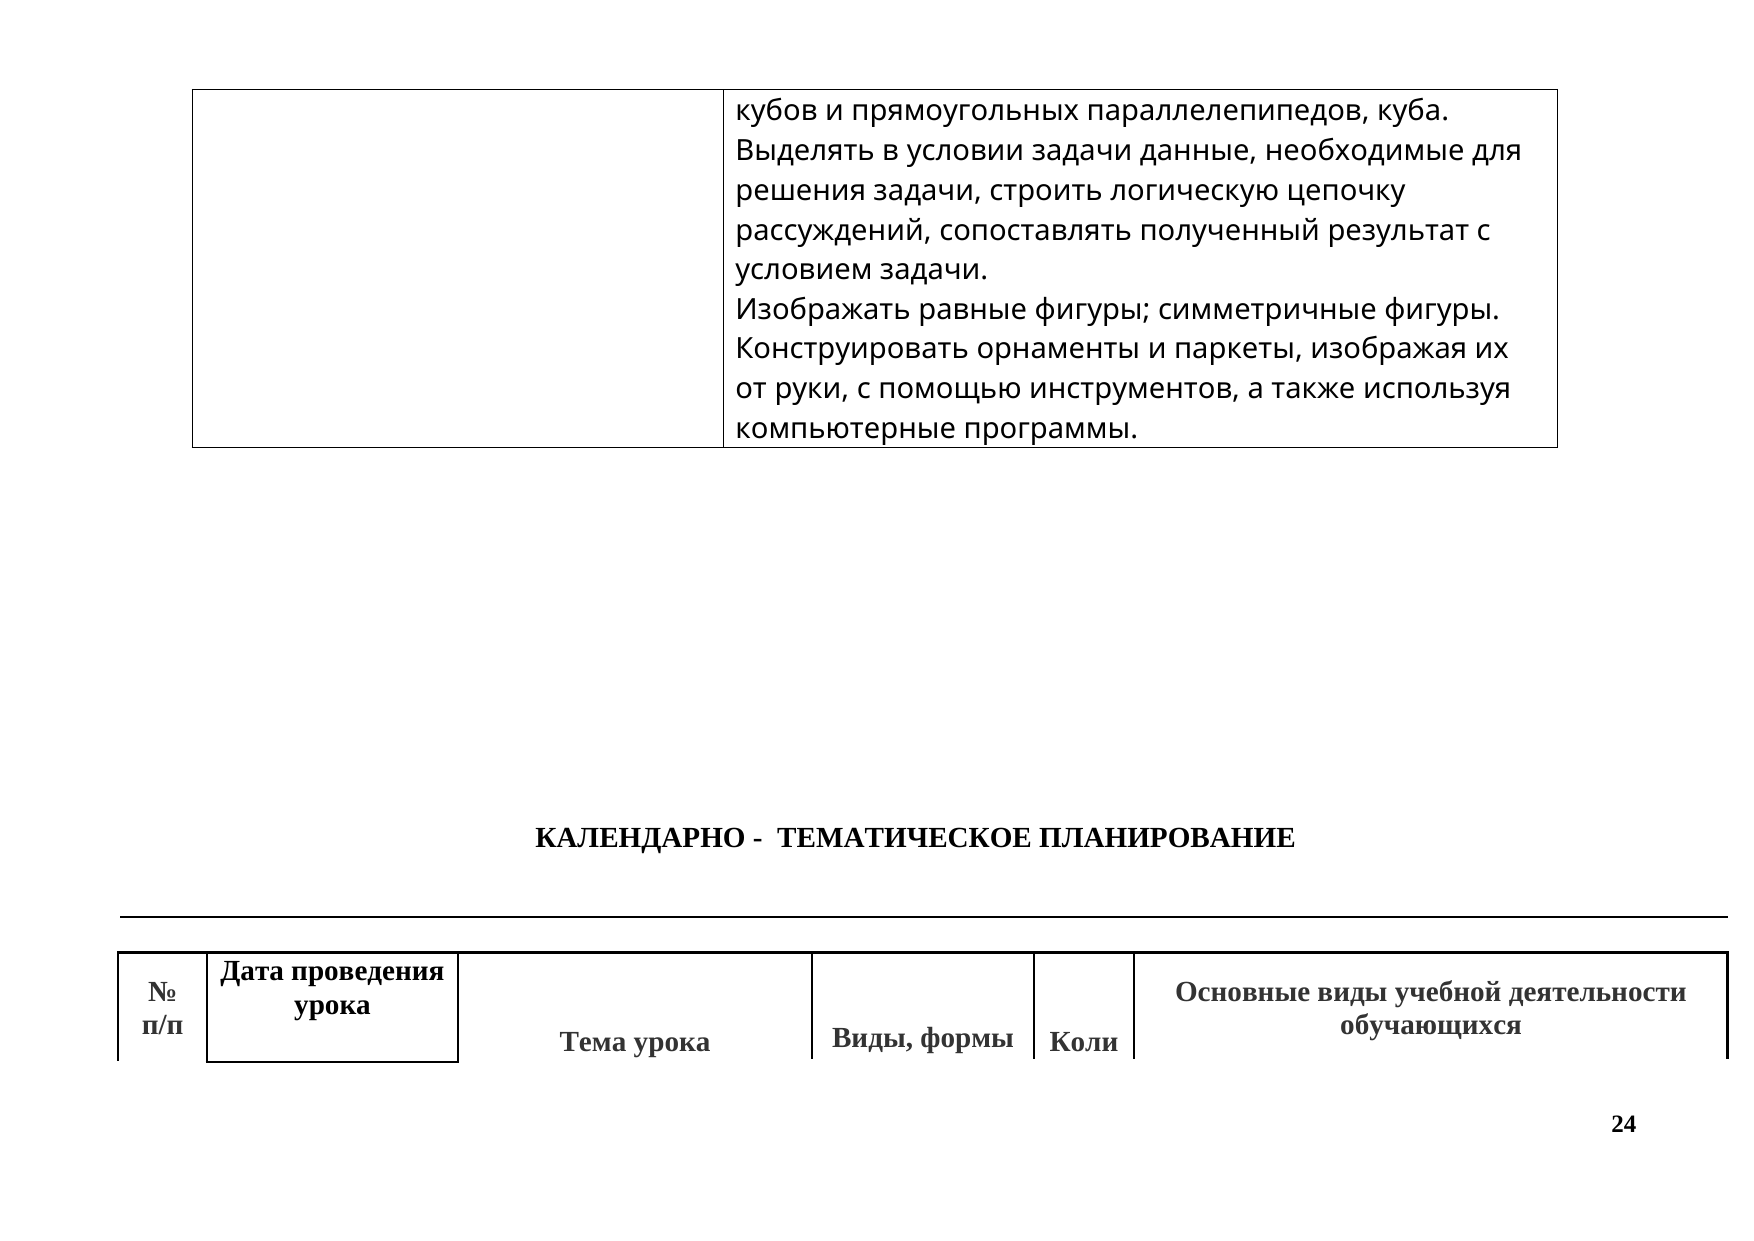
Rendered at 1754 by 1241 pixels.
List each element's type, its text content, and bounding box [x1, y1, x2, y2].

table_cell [724, 90, 1557, 645]
table_header КАЛЕНДАРНО - ТЕМАТИЧЕСКОЕ ПЛАНИРОВАНИЕ [118, 884, 1727, 1061]
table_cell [193, 90, 723, 645]
